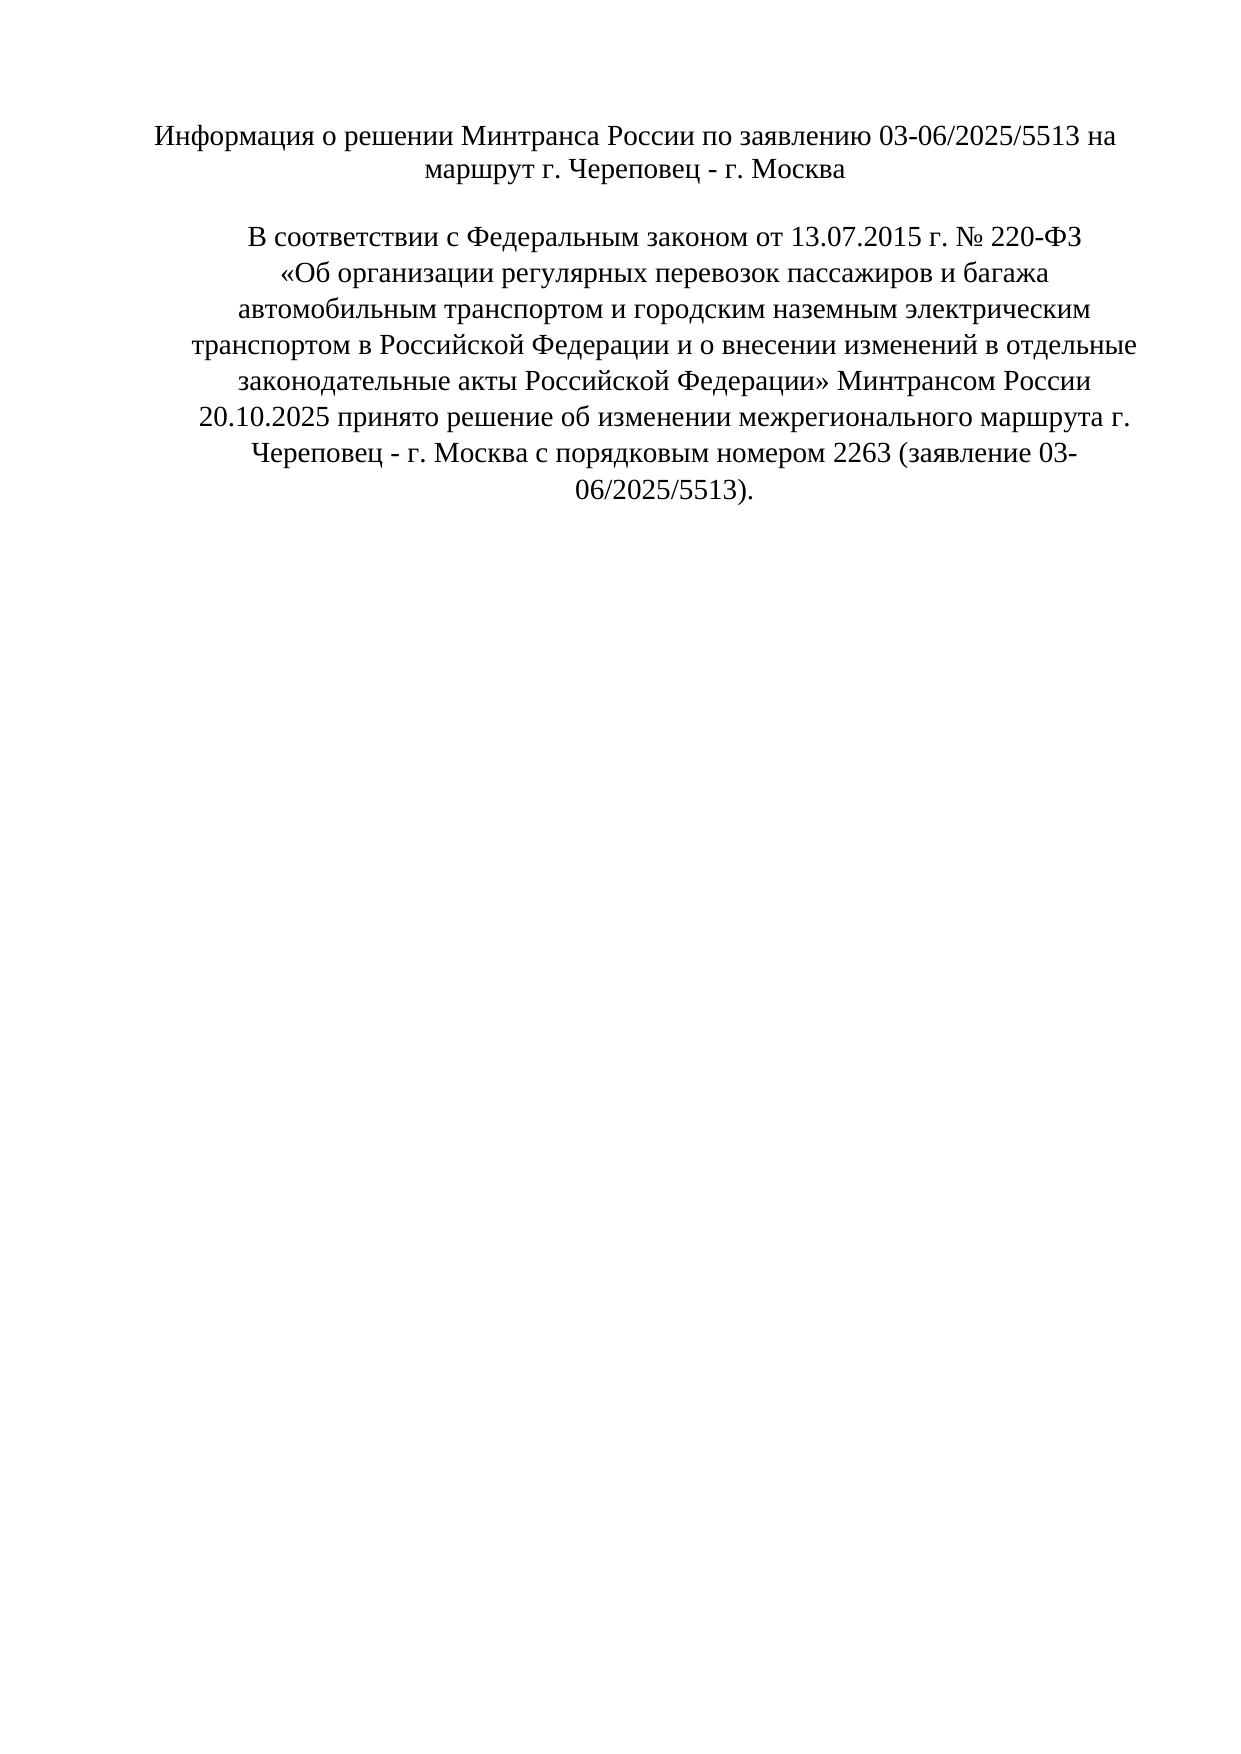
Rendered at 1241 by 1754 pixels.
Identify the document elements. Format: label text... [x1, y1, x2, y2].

text Информация о решении Минтранса России по заявлению 03-06/2025/5513 на маршрут г. Череповец - г. Москва [118, 118, 1152, 185]
text В соответствии с Федеральным законом от 13.07.2015 г. № 220-ФЗ «Об организации регулярных перевозок пассажиров и багажа автомобильным транспортом и городским наземным электрическим транспортом в Российской Федерации и о внесении изменений в отдельные законодательные акты Российской Федерации» Минтрансом России 20.10.2025 принято решение об изменении межрегионального маршрута г. Череповец - г. Москва с порядковым номером 2263 (заявление 03-06/2025/5513). [177, 219, 1152, 505]
